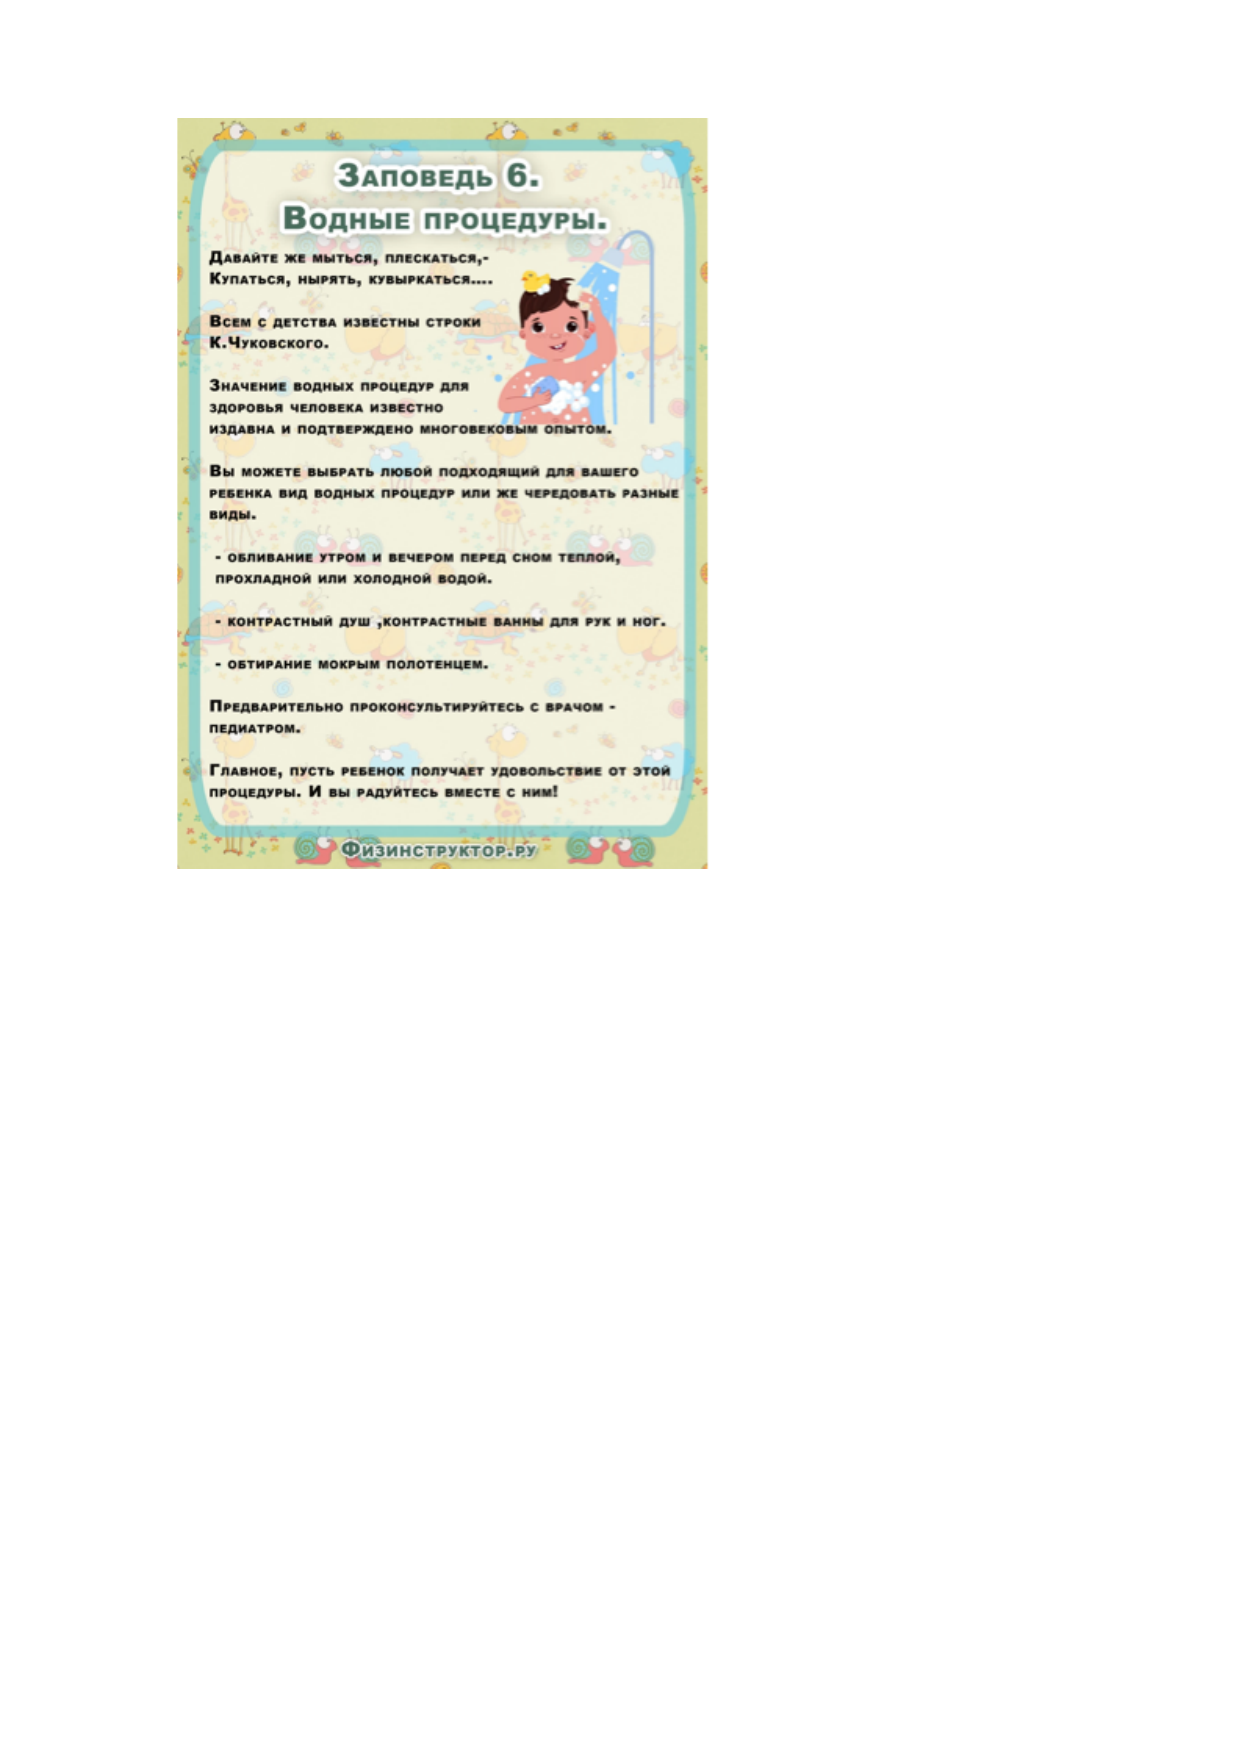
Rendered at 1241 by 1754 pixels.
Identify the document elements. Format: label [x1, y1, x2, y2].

picture [177, 118, 709, 869]
